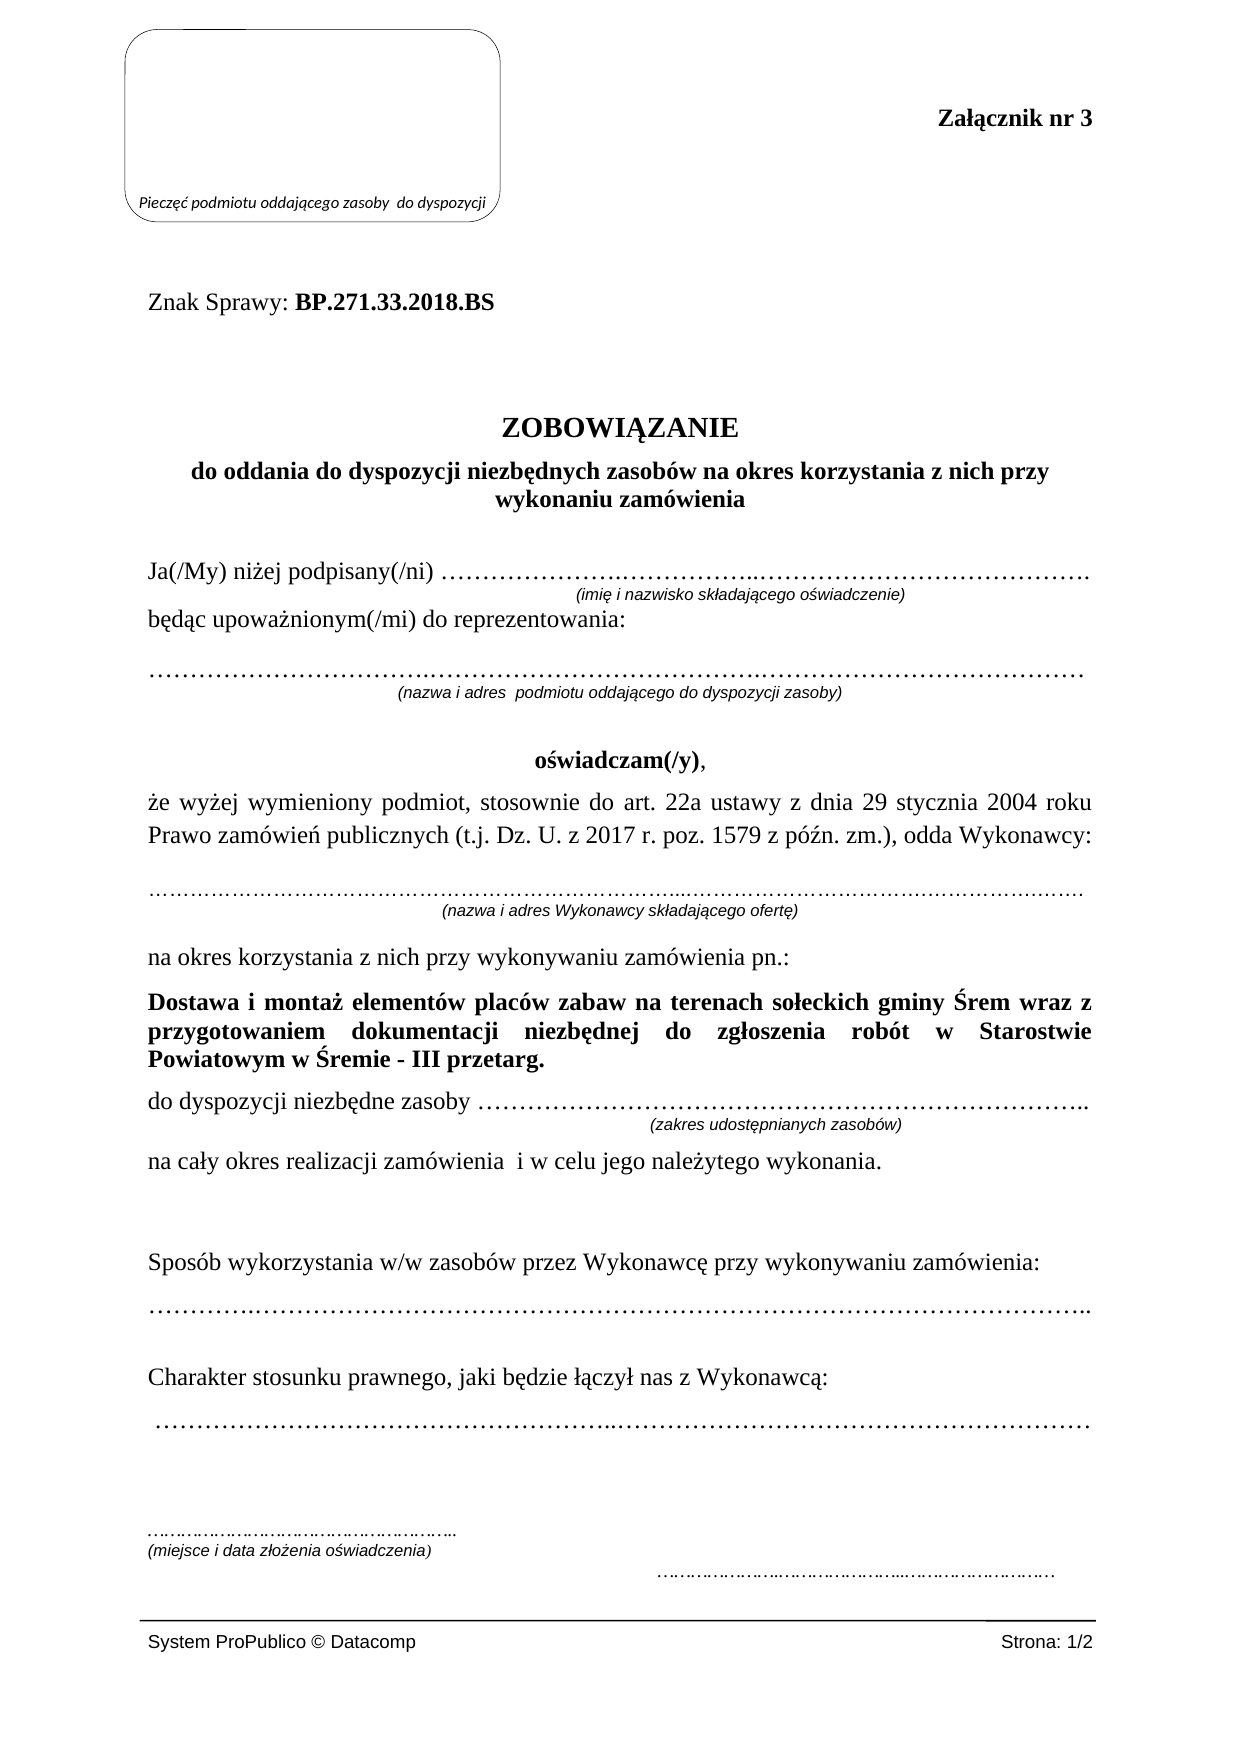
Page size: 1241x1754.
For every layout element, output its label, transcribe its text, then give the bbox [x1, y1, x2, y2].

text ………….……………………………………………………………………………………….. [148, 1290, 1093, 1319]
text Ja(/My) niżej podpisany(/ni) ………………….……………..…………………………………. [148, 556, 1093, 585]
text (nazwa i adres Wykonawcy składającego ofertę) [148, 901, 1093, 920]
text …………………………….………………………………….………………………………… [148, 654, 1093, 683]
text (imię i nazwisko składającego oświadczenie) [576, 585, 1093, 604]
text Sposób wykorzystania w/w zasobów przez Wykonawcę przy wykonywaniu zamówienia: [148, 1247, 1093, 1276]
text na okres korzystania z nich przy wykonywaniu zamówienia pn.: [148, 942, 1093, 970]
text ………………….…………………..……………………… [148, 1560, 1093, 1582]
text (miejsce i data złożenia oświadczenia) [148, 1541, 1093, 1560]
text ………………………………………………..………………………………………………… [148, 1405, 1093, 1434]
text ……………………………………………….. [148, 1519, 1093, 1541]
subtitle Załącznik nr 3 [207, 103, 1093, 132]
text (nazwa i adres podmiotu oddającego do dyspozycji zasoby) [148, 683, 1093, 702]
text że wyżej wymieniony podmiot, stosownie do art. 22a ustawy z dnia 29 stycznia 2004 roku Prawo zamówień publicznych (t.j. Dz. U. z 2017 r. poz. 1579 z późn. zm.), odda Wykonawcy: [148, 787, 1093, 849]
text do dyspozycji niezbędne zasoby ……………………………………………………………….. [148, 1086, 1093, 1114]
text Charakter stosunku prawnego, jaki będzie łączył nas z Wykonawcą: [148, 1362, 1093, 1391]
text do oddania do dyspozycji niezbędnych zasobów na okres korzystania z nich przy wykonaniu zamówienia [148, 456, 1093, 513]
text Dostawa i montaż elementów placów zabaw na terenach sołeckich gminy Śrem wraz z przygotowaniem dokumentacji niezbędnej do zgłoszenia robót w Starostwie Powiatowym w Śremie - III przetarg. [148, 987, 1093, 1073]
text oświadczam(/y), [148, 746, 1093, 774]
text będąc upoważnionym(/mi) do reprezentowania: [148, 604, 1093, 633]
text ZOBOWIĄZANIE [148, 410, 1093, 443]
text Znak Sprawy: BP.271.33.2018.BS [148, 287, 1093, 316]
text na cały okres realizacji zamówienia i w celu jego należytego wykonania. [148, 1146, 1093, 1175]
text (zakres udostępnianych zasobów) [251, 1114, 1093, 1134]
text …………………………………………………………………....…………………………….…………….……. [148, 877, 1093, 901]
